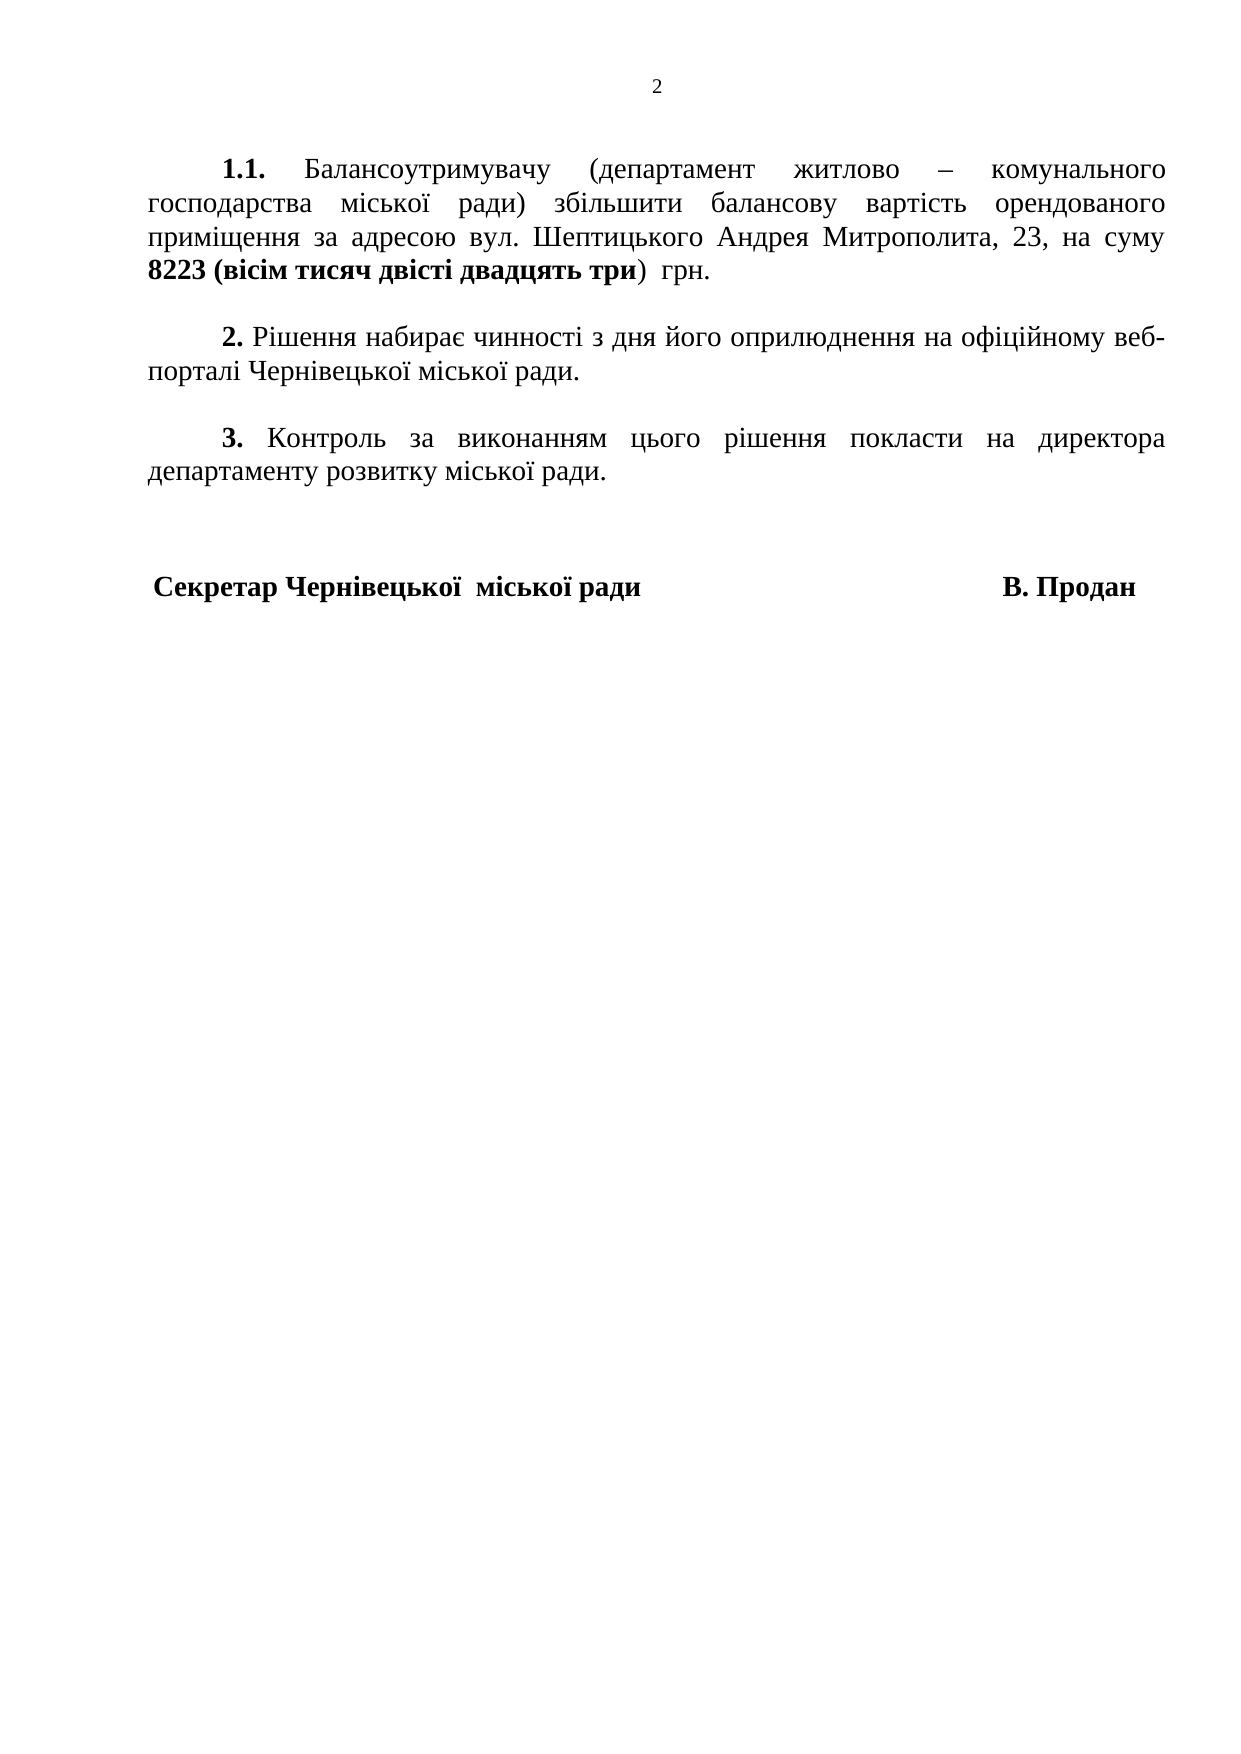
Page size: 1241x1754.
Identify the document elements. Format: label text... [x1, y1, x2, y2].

text 2. Рішення набирає чинності з дня його оприлюднення на офіційному веб-порталі Чернівецької міської ради. [148, 319, 1166, 386]
table_header В. Продан [661, 569, 1149, 606]
table_header Секретар Чернівецької міської ради [146, 569, 661, 606]
text 3. Контроль за виконанням цього рішення покласти на директора департаменту розвитку міської ради. [148, 420, 1166, 487]
text 1.1. Балансоутримувачу (департамент житлово – комунального господарства міської ради) збільшити балансову вартість орендованого приміщення за адресою вул. Шептицького Андрея Митрополита, 23, на суму 8223 (вісім тисяч двісті двадцять три) грн. [148, 152, 1166, 286]
